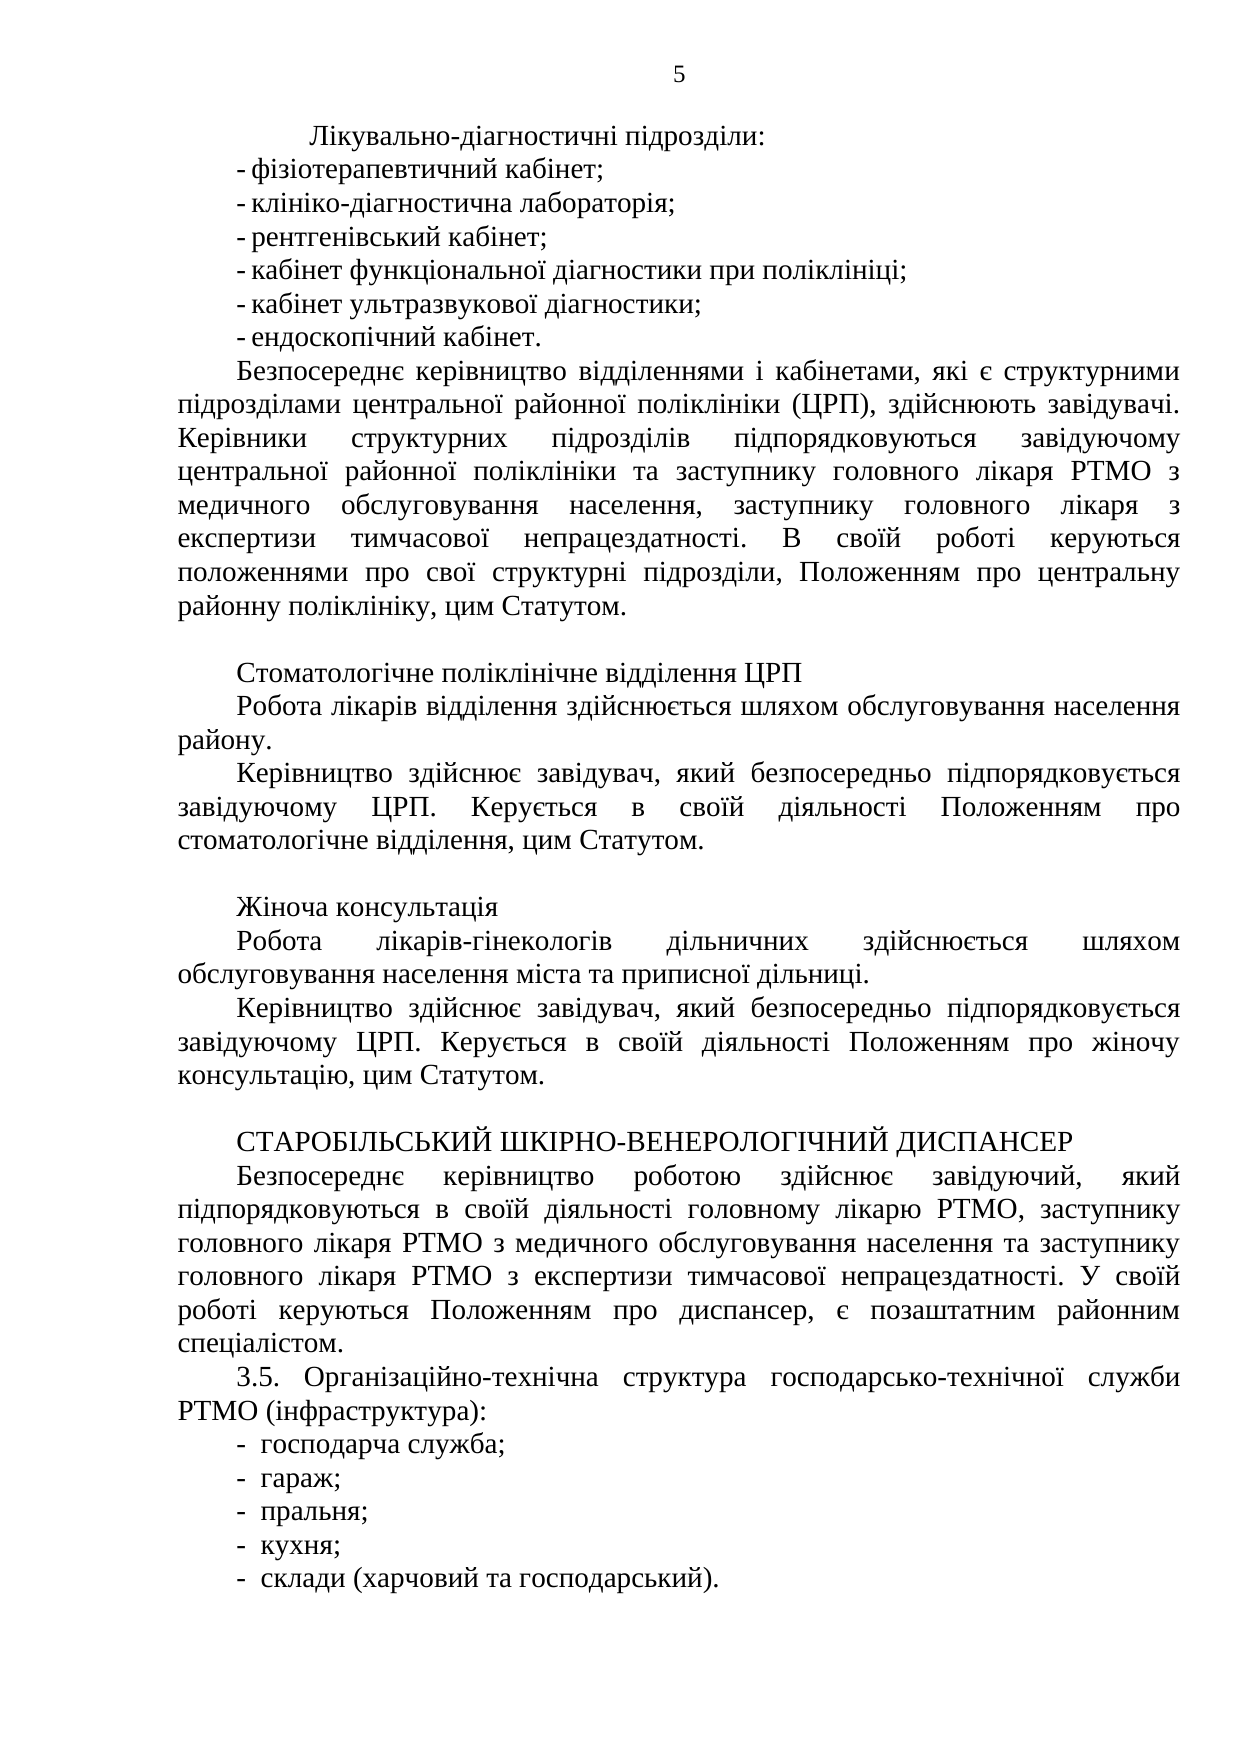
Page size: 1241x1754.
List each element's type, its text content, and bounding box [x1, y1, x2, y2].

text Безпосереднє керівництво роботою здійснює завідуючий, який підпорядковуються в своїй діяльності головному лікарю РТМО, заступнику головного лікаря РТМО з медичного обслуговування населення та заступнику головного лікаря РТМО з експертизи тимчасової непрацездатності. У своїй роботі керуються Положенням про диспансер, є позаштатним районним спеціалістом. [177, 1158, 1181, 1359]
text - фізіотерапевтичний кабінет; [177, 152, 1181, 185]
text - кухня; [177, 1527, 1181, 1560]
text Керівництво здійснює завідувач, який безпосередньо підпорядковується завідуючому ЦРП. Керується в своїй діяльності Положенням про жіночу консультацію, цим Статутом. [177, 990, 1181, 1091]
text Керівництво здійснює завідувач, який безпосередньо підпорядковується завідуючому ЦРП. Керується в своїй діяльності Положенням про стоматологічне відділення, цим Статутом. [177, 755, 1181, 856]
text 3.5. Організаційно-технічна структура господарсько-технічної служби РТМО (інфраструктура): [177, 1359, 1181, 1426]
text Стоматологічне поліклінічне відділення ЦРП [177, 655, 1181, 688]
text - рентгенівський кабінет; [177, 219, 1181, 252]
text - кабінет ультразвукової діагностики; [177, 286, 1181, 319]
text - клініко-діагностична лабораторія; [177, 185, 1181, 219]
text СТАРОБІЛЬСЬКИЙ ШКІРНО-ВЕНЕРОЛОГІЧНИЙ ДИСПАНСЕР [177, 1124, 1181, 1158]
text - кабінет функціональної діагностики при поліклініці; [177, 252, 1181, 286]
text Жіноча консультація [177, 889, 1181, 923]
text - господарча служба; [177, 1426, 1181, 1460]
text Лікувально-діагностичні підрозділи: [177, 118, 1181, 152]
text Безпосереднє керівництво відділеннями і кабінетами, які є структурними підрозділами центральної районної поліклініки (ЦРП), здійснюють завідувачі. Керівники структурних підрозділів підпорядковуються завідуючому центральної районної поліклініки та заступнику головного лікаря РТМО з медичного обслуговування населення, заступнику головного лікаря з експертизи тимчасової непрацездатності. В своїй роботі керуються положеннями про свої структурні підрозділи, Положенням про центральну районну поліклініку, цим Статутом. [177, 353, 1181, 621]
text - ендоскопічний кабінет. [177, 319, 1181, 353]
text - пральня; [177, 1493, 1181, 1527]
text Робота лікарів відділення здійснюється шляхом обслуговування населення району. [177, 688, 1181, 755]
text - гараж; [177, 1460, 1181, 1493]
text Робота лікарів-гінекологів дільничних здійснюється шляхом обслуговування населення міста та приписної дільниці. [177, 923, 1181, 990]
text - склади (харчовий та господарський). [177, 1560, 1181, 1594]
